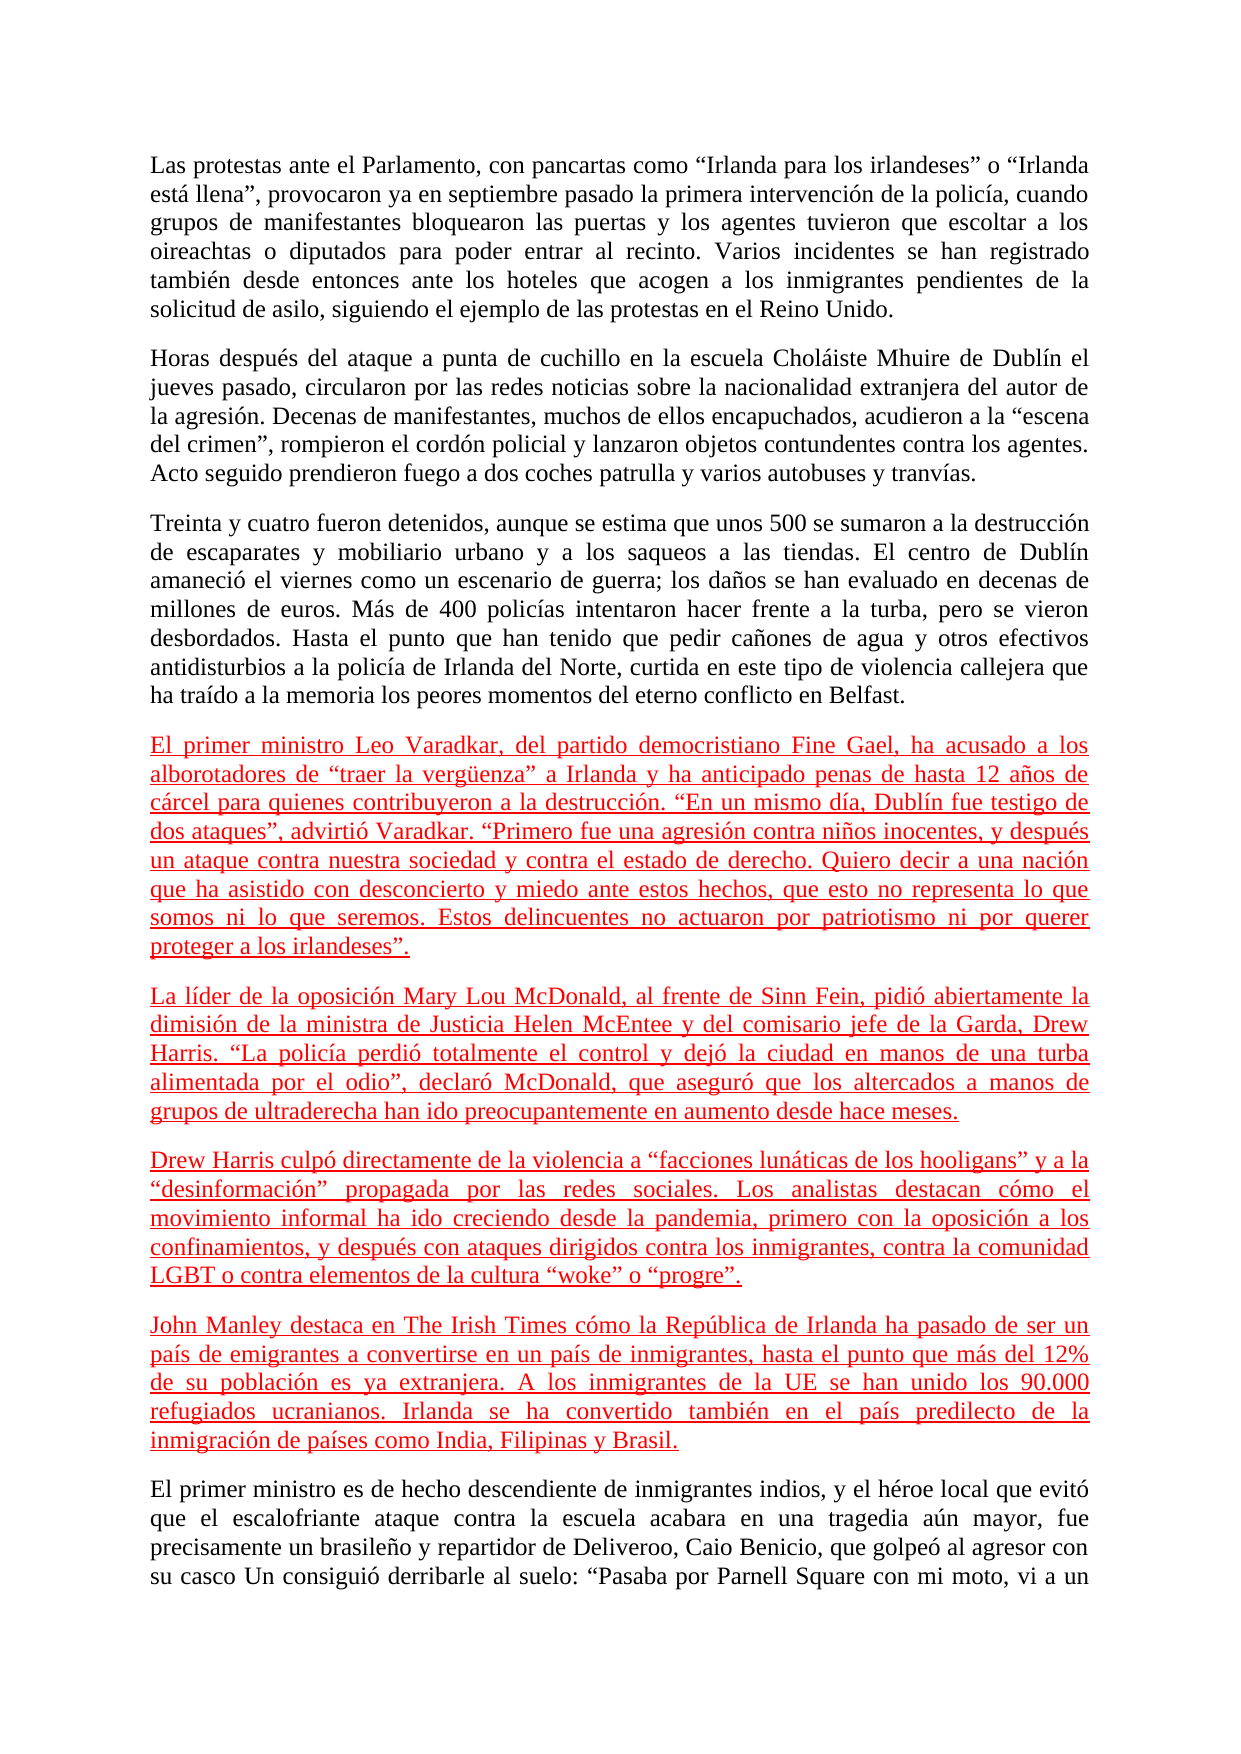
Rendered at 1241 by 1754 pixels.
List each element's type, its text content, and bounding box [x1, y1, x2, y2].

text La líder de la oposición Mary Lou McDonald, al frente de Sinn Fein, pidió abiertamente la dimisión de la ministra de Justicia Helen McEntee y del comisario jefe de la Garda, Drew Harris. “La policía perdió totalmente el control y dejó la ciudad en manos de una turba alimentada por el odio”, declaró McDonald, que aseguró que los altercados a manos de grupos de ultraderecha han ido preocupantemente en aumento desde hace meses. [150, 1093, 1090, 1124]
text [150, 1474, 1090, 1589]
text John Manley destaca en The Irish Times cómo la República de Irlanda ha pasado de ser un país de emigrantes a convertirse en un país de inmigrantes, hasta el punto que más del 12% de su población es ya extranjera. A los inmigrantes de la UE se han unido los 90.000 refugiados ucranianos. Irlanda se ha convertido también en el país predilecto de la inmigración de países como India, Filipinas y Brasil. [150, 1423, 1090, 1454]
text El primer ministro Leo Varadkar, del partido democristiano Fine Gael, ha acusado a los alborotadores de “traer la vergüenza” a Irlanda y ha anticipado penas de hasta 12 años de cárcel para quienes contribuyeron a la destrucción. “En un mismo día, Dublín fue testigo de dos ataques”, advirtió Varadkar. “Primero fue una agresión contra niños inocentes, y después un ataque contra nuestra sociedad y contra el estado de derecho. Quiero decir a una nación que ha asistido con desconcierto y miedo ante estos hechos, que esto no representa lo que somos ni lo que seremos. Estos delincuentes no actuaron por patriotismo ni por querer proteger a los irlandeses”. [150, 730, 1090, 812]
text La líder de la oposición Mary Lou McDonald, al frente de Sinn Fein, pidió abiertamente la dimisión de la ministra de Justicia Helen McEntee y del comisario jefe de la Garda, Drew Harris. “La policía perdió totalmente el control y dejó la ciudad en manos de una turba alimentada por el odio”, declaró McDonald, que aseguró que los altercados a manos de grupos de ultraderecha han ido preocupantemente en aumento desde hace meses. [150, 1007, 1090, 1063]
text Drew Harris culpó directamente de la violencia a “facciones lunáticas de los hooligans” y a la “desinformación” propagada por las redes sociales. Los analistas destacan cómo el movimiento informal ha ido creciendo desde la pandemia, primero con la oposición a los confinamientos, y después con ataques dirigidos contra los inmigrantes, contra la comunidad LGBT o contra elementos de la cultura “woke” o “progre”. [150, 1229, 1090, 1257]
text Horas después del ataque a punta de cuchillo en la escuela Choláiste Mhuire de Dublín el jueves pasado, circularon por las redes noticias sobre la nacionalidad extranjera del autor de la agresión. Decenas de manifestantes, muchos de ellos encapuchados, acudieron a la “escena del crimen”, rompieron el cordón policial y lanzaron objetos contundentes contra los agentes. Acto seguido prendieron fuego a dos coches patrulla y varios autobuses y tranvías. [150, 343, 1090, 487]
text Las protestas ante el Parlamento, con pancartas como “Irlanda para los irlandeses” o “Irlanda está llena”, provocaron ya en septiembre pasado la primera intervención de la policía, cuando grupos de manifestantes bloquearon las puertas y los agentes tuvieron que escoltar a los oireachtas o diputados para poder entrar al recinto. Varios incidentes se han registrado también desde entonces ante los hoteles que acogen a los inmigrantes pendientes de la solicitud de asilo, siguiendo el ejemplo de las protestas en el Reino Unido. [150, 150, 1090, 322]
text John Manley destaca en The Irish Times cómo la República de Irlanda ha pasado de ser un país de emigrantes a convertirse en un país de inmigrantes, hasta el punto que más del 12% de su población es ya extranjera. A los inmigrantes de la UE se han unido los 90.000 refugiados ucranianos. Irlanda se ha convertido también en el país predilecto de la inmigración de países como India, Filipinas y Brasil. [150, 1365, 1090, 1392]
text John Manley destaca en The Irish Times cómo la República de Irlanda ha pasado de ser un país de emigrantes a convertirse en un país de inmigrantes, hasta el punto que más del 12% de su población es ya extranjera. A los inmigrantes de la UE se han unido los 90.000 refugiados ucranianos. Irlanda se ha convertido también en el país predilecto de la inmigración de países como India, Filipinas y Brasil. [150, 1394, 1090, 1421]
text Treinta y cuatro fueron detenidos, aunque se estima que unos 500 se sumaron a la destrucción de escaparates y mobiliario urbano y a los saqueos a las tiendas. El centro de Dublín amaneció el viernes como un escenario de guerra; los daños se han evaluado en decenas de millones de euros. Más de 400 policías intentaron hacer frente a la turba, pero se vieron desbordados. Hasta el punto que han tenido que pedir cañones de agua y otros efectivos antidisturbios a la policía de Irlanda del Norte, curtida en este tipo de violencia callejera que ha traído a la memoria los peores momentos del eterno conflicto en Belfast. [150, 508, 1090, 709]
text Drew Harris culpó directamente de la violencia a “facciones lunáticas de los hooligans” y a la “desinformación” propagada por las redes sociales. Los analistas destacan cómo el movimiento informal ha ido creciendo desde la pandemia, primero con la oposición a los confinamientos, y después con ataques dirigidos contra los inmigrantes, contra la comunidad LGBT o contra elementos de la cultura “woke” o “progre”. [150, 1145, 1090, 1199]
text Drew Harris culpó directamente de la violencia a “facciones lunáticas de los hooligans” y a la “desinformación” propagada por las redes sociales. Los analistas destacan cómo el movimiento informal ha ido creciendo desde la pandemia, primero con la oposición a los confinamientos, y después con ataques dirigidos contra los inmigrantes, contra la comunidad LGBT o contra elementos de la cultura “woke” o “progre”. [150, 1201, 1090, 1228]
text Drew Harris culpó directamente de la violencia a “facciones lunáticas de los hooligans” y a la “desinformación” propagada por las redes sociales. Los analistas destacan cómo el movimiento informal ha ido creciendo desde la pandemia, primero con la oposición a los confinamientos, y después con ataques dirigidos contra los inmigrantes, contra la comunidad LGBT o contra elementos de la cultura “woke” o “progre”. [150, 1258, 1090, 1289]
text John Manley destaca en The Irish Times cómo la República de Irlanda ha pasado de ser un país de emigrantes a convertirse en un país de inmigrantes, hasta el punto que más del 12% de su población es ya extranjera. A los inmigrantes de la UE se han unido los 90.000 refugiados ucranianos. Irlanda se ha convertido también en el país predilecto de la inmigración de países como India, Filipinas y Brasil. [150, 1336, 1090, 1364]
